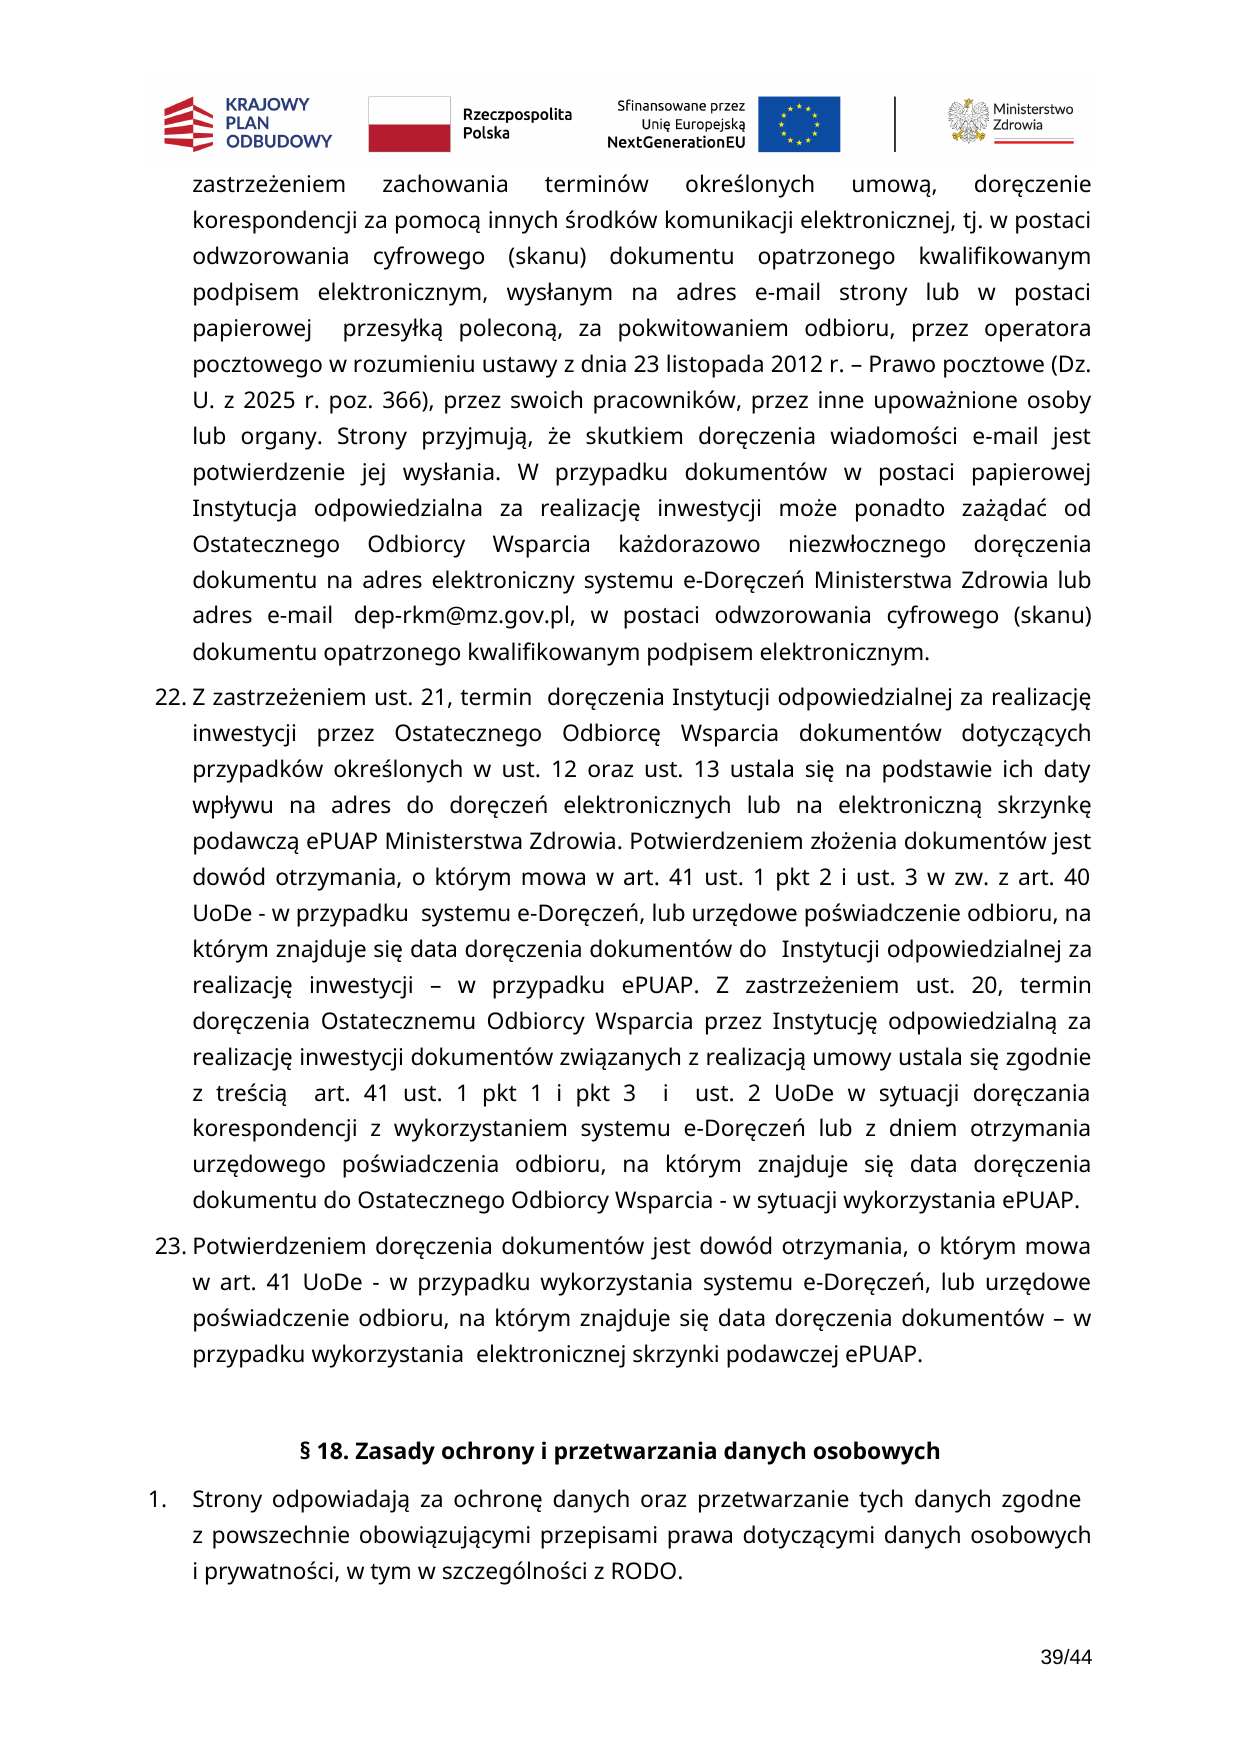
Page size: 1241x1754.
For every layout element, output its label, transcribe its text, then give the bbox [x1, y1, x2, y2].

list Strony odpowiadają za ochronę danych oraz przetwarzanie tych danych zgodne z powszechnie obowiązującymi przepisami prawa dotyczącymi danych osobowych i prywatności, w tym w szczególności z RODO. [148, 1483, 1092, 1586]
picture [147, 73, 1093, 169]
text § 18. Zasady ochrony i przetwarzania danych osobowych [148, 1435, 1092, 1466]
list Potwierdzeniem doręczenia dokumentów jest dowód otrzymania, o którym mowa w art. 41 UoDe - w przypadku wykorzystania systemu e-Doręczeń, lub urzędowe poświadczenie odbioru, na którym znajduje się data doręczenia dokumentów – w przypadku wykorzystania elektronicznej skrzynki podawczej ePUAP. [154, 1230, 1092, 1369]
list Z zastrzeżeniem ust. 21, termin doręczenia Instytucji odpowiedzialnej za realizację inwestycji przez Ostatecznego Odbiorcę Wsparcia dokumentów dotyczących przypadków określonych w ust. 12 oraz ust. 13 ustala się na podstawie ich daty wpływu na adres do doręczeń elektronicznych lub na elektroniczną skrzynkę podawczą ePUAP Ministerstwa Zdrowia. Potwierdzeniem złożenia dokumentów jest dowód otrzymania, o którym mowa w art. 41 ust. 1 pkt 2 i ust. 3 w zw. z art. 40 UoDe - w przypadku systemu e-Doręczeń, lub urzędowe poświadczenie odbioru, na którym znajduje się data doręczenia dokumentów do Instytucji odpowiedzialnej za realizację inwestycji – w przypadku ePUAP. Z zastrzeżeniem ust. 20, termin doręczenia Ostatecznemu Odbiorcy Wsparcia przez Instytucję odpowiedzialną za realizację inwestycji dokumentów związanych z realizacją umowy ustala się zgodnie z treścią art. 41 ust. 1 pkt 1 i pkt 3 i ust. 2 UoDe w sytuacji doręczania korespondencji z wykorzystaniem systemu e-Doręczeń lub z dniem otrzymania urzędowego poświadczenia odbioru, na którym znajduje się data doręczenia dokumentu do Ostatecznego Odbiorcy Wsparcia - w sytuacji wykorzystania ePUAP. [154, 681, 1092, 1216]
